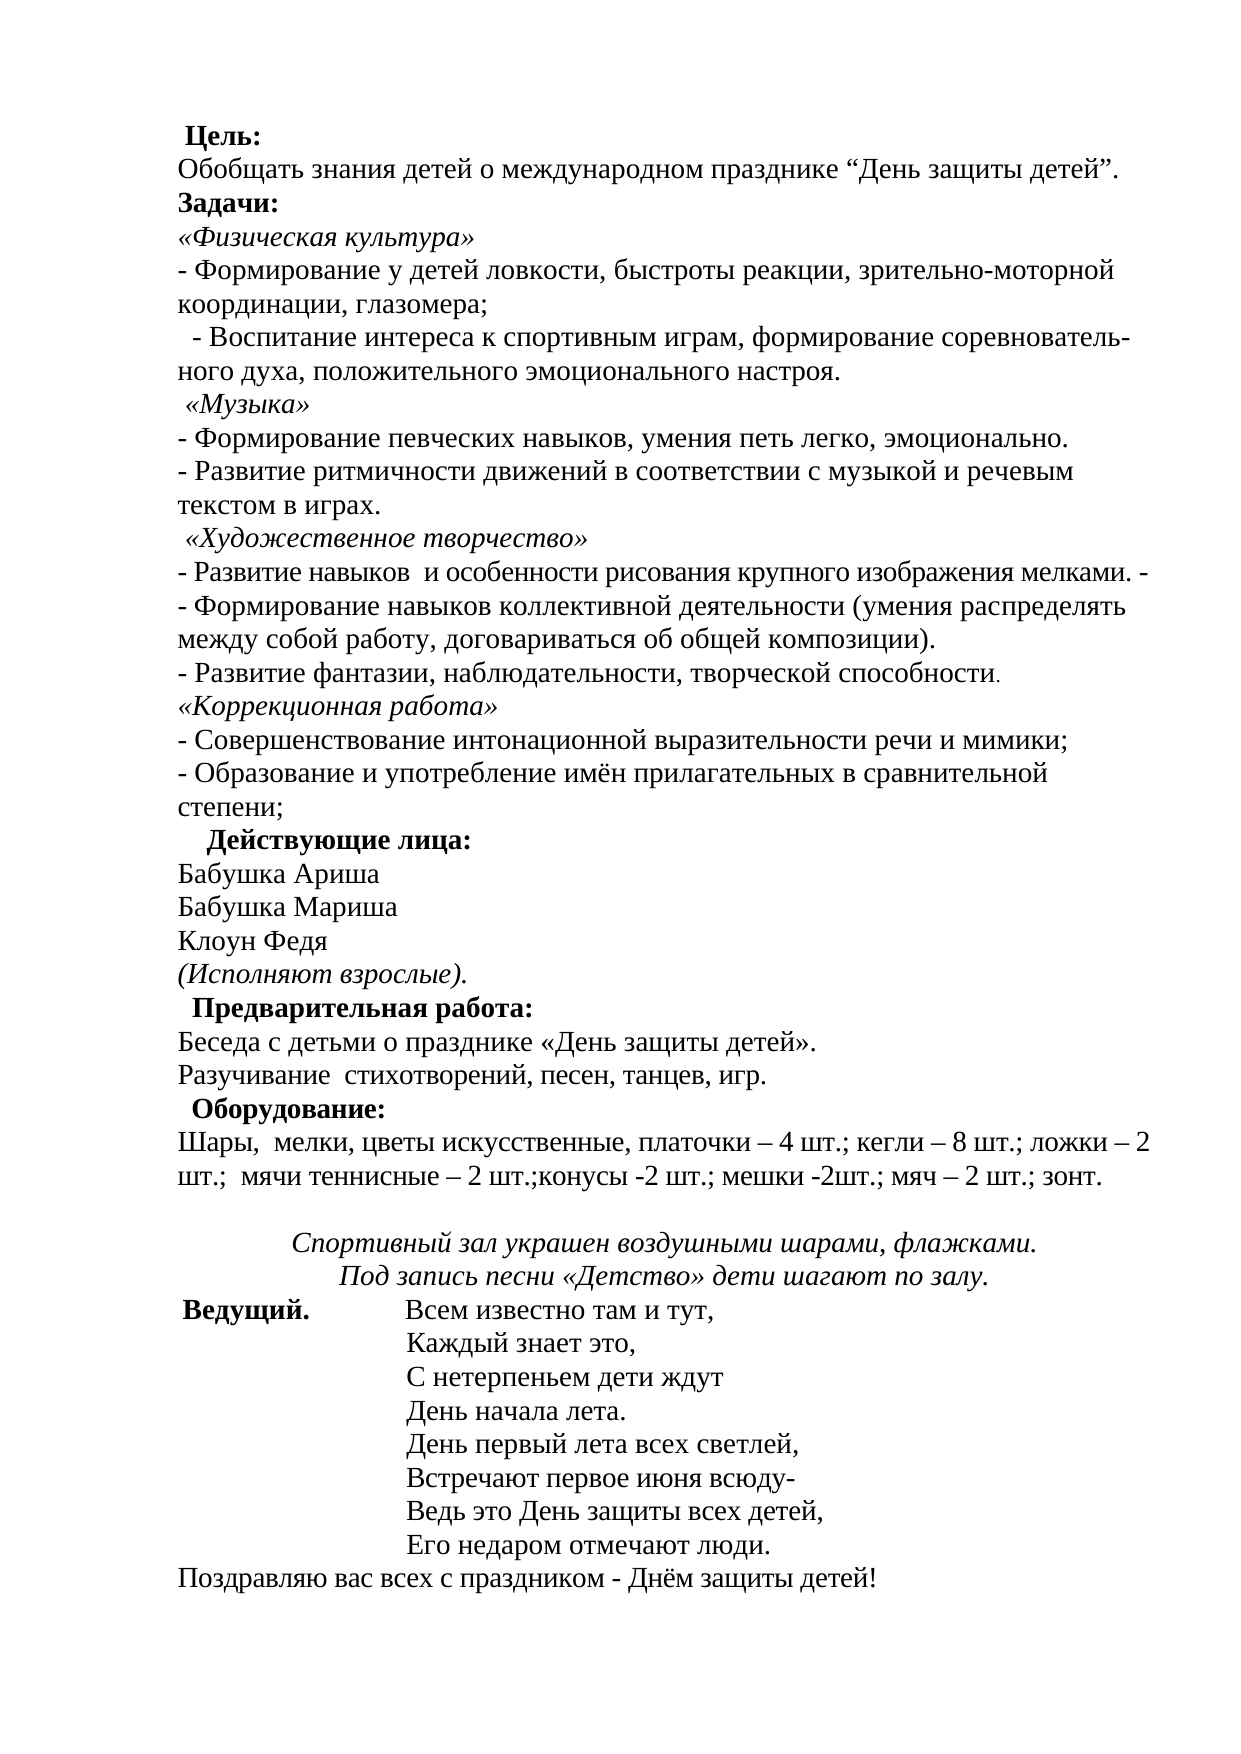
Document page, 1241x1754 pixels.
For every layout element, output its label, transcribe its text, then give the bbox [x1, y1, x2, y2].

text День начала лета. [177, 1393, 1152, 1426]
text Оборудование: [177, 1091, 1152, 1124]
text «Художественное творчество» [177, 521, 1152, 554]
text Разучивание стихотворений, песен, танцев, игр. [177, 1057, 1152, 1091]
text Шары, мелки, цветы искусственные, платочки – 4 шт.; кегли – 8 шт.; ложки – 2 шт.; мячи теннисные – 2 шт.;конусы -2 шт.; мешки -2шт.; мяч – 2 шт.; зонт. [177, 1124, 1152, 1191]
text - Развитие навыков и особенности рисования крупного изображения мелками. - - Формирование навыков коллективной деятельности (умения распределять между собой работу, договариваться об общей композиции). [177, 554, 1152, 655]
text С нетерпеньем дети ждут [177, 1359, 1152, 1393]
text Ведущий. Всем известно там и тут, [177, 1292, 1152, 1326]
text Поздравляю вас всех с праздником - Днём защиты детей! [177, 1560, 1152, 1594]
text - Воспитание интереса к спортивным играм, формирование соревнователь-ного духа, положительного эмоционального настроя. [177, 319, 1152, 386]
text - Образование и употребление имён прилагательных в сравнительной степени; [177, 755, 1152, 822]
text - Развитие ритмичности движений в соответствии с музыкой и речевым текстом в играх. [177, 453, 1152, 521]
text - Формирование певческих навыков, умения петь легко, эмоционально. [177, 420, 1152, 453]
text «Физическая культура» [177, 219, 1152, 252]
text - Совершенствование интонационной выразительности речи и мимики; [177, 722, 1152, 755]
text Ведь это День защиты всех детей, [177, 1493, 1152, 1527]
text Под запись песни «Детство» дети шагают по залу. [177, 1258, 1152, 1292]
text Действующие лица: Бабушка Ариша [177, 822, 1152, 889]
text Его недаром отмечают люди. [177, 1527, 1152, 1560]
text - Формирование у детей ловкости, быстроты реакции, зрительно-моторной координации, глазомера; [177, 252, 1152, 319]
text Спортивный зал украшен воздушными шарами, флажками. [177, 1225, 1152, 1258]
text «Музыка» [177, 386, 1152, 420]
text «Коррекционная работа» [177, 688, 1152, 722]
text - Развитие фантазии, наблюдательности, творческой способности. [177, 655, 1152, 688]
text Бабушка Мариша [177, 889, 1152, 923]
text Каждый знает это, [177, 1326, 1152, 1359]
text Клоун Федя (Исполняют взрослые). Предварительная работа: Беседа с детьми о празднике «День защиты детей». [177, 923, 1152, 1057]
text Цель: Обобщать знания детей о международном празднике “День защиты детей”. [177, 118, 1152, 185]
text Встречают первое июня всюду- [177, 1460, 1152, 1493]
text День первый лета всех светлей, [177, 1426, 1152, 1460]
text Задачи: [177, 185, 1152, 219]
